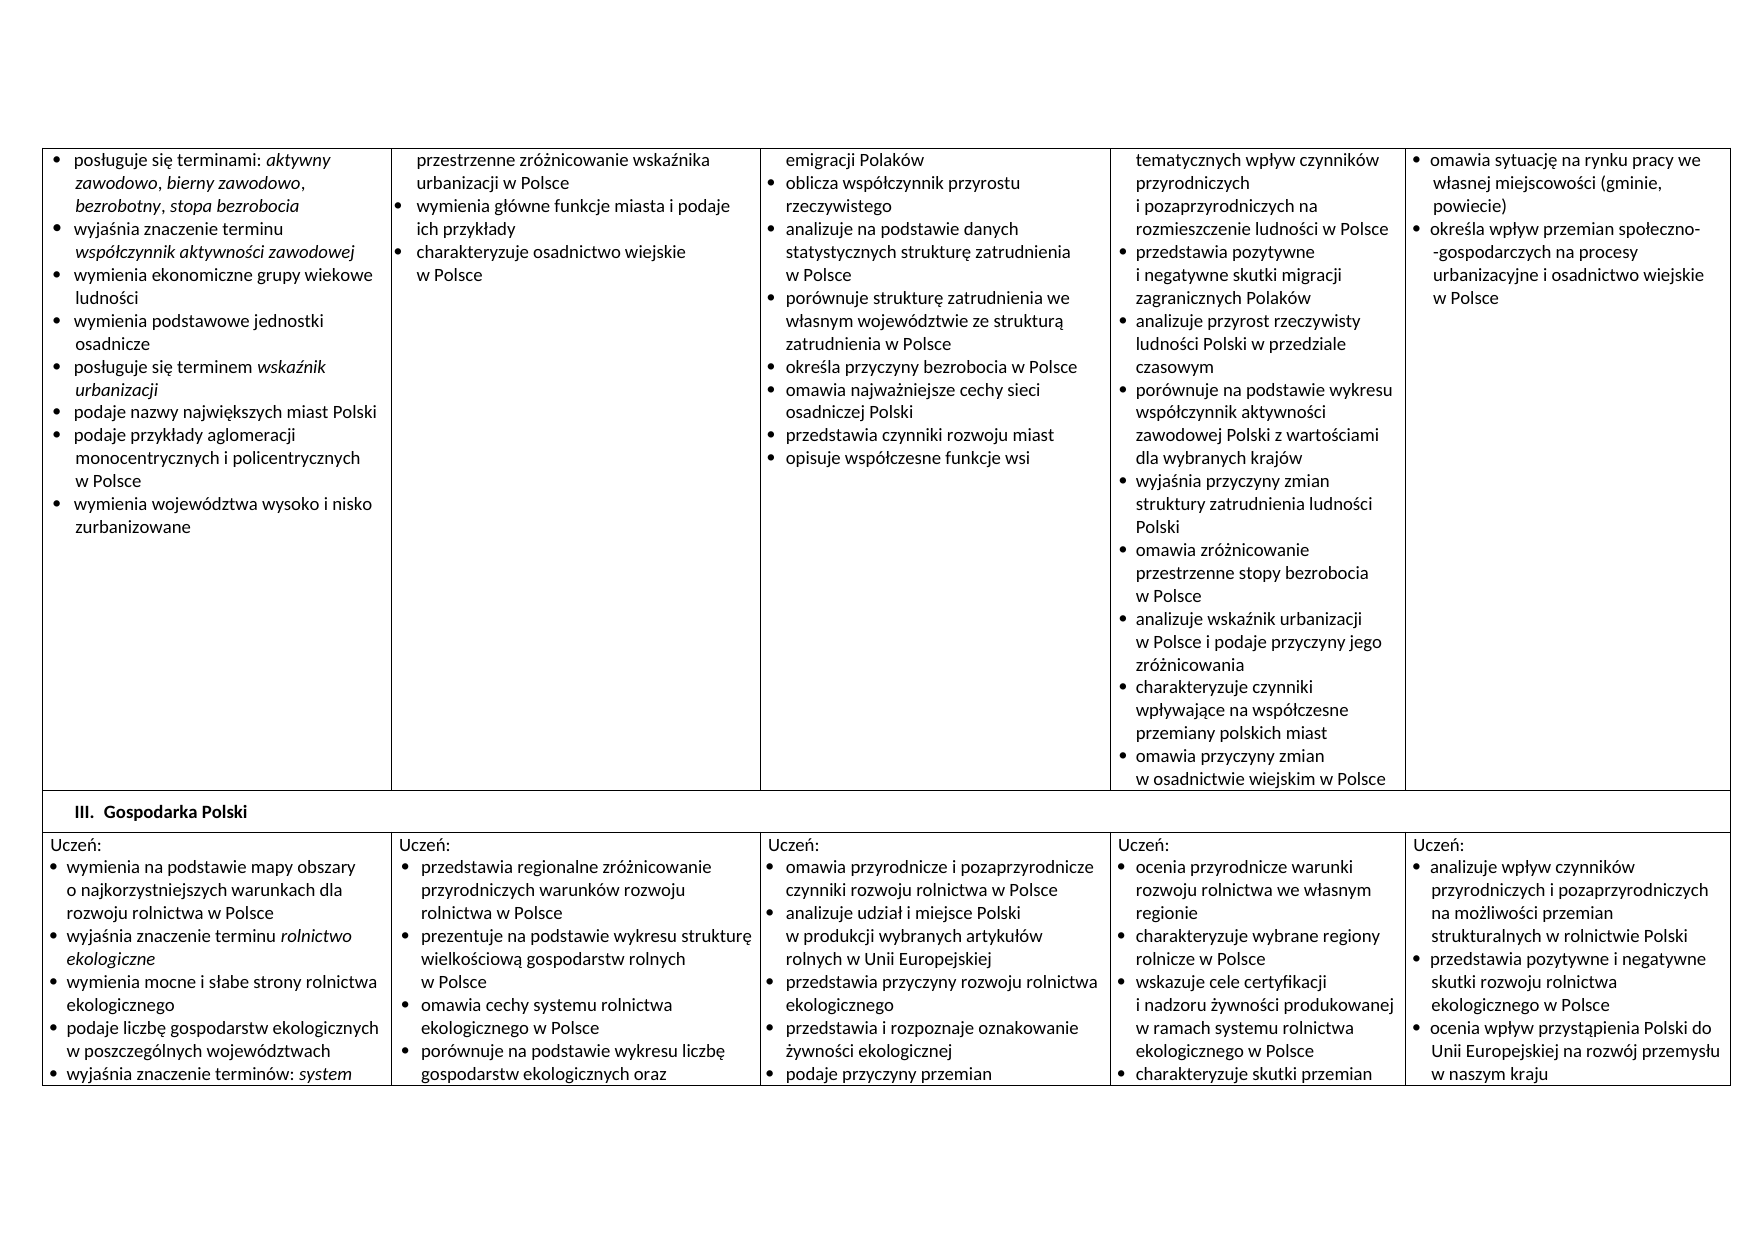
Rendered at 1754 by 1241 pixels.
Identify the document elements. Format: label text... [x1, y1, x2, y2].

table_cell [1111, 833, 1405, 1085]
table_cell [392, 833, 760, 1085]
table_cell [761, 833, 1110, 1085]
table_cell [392, 149, 760, 790]
table_cell Gospodarka Polski [43, 791, 1730, 832]
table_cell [43, 833, 391, 1085]
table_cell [1406, 149, 1730, 790]
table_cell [43, 149, 391, 790]
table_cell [761, 149, 1110, 790]
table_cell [1111, 149, 1405, 790]
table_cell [1406, 833, 1730, 1085]
